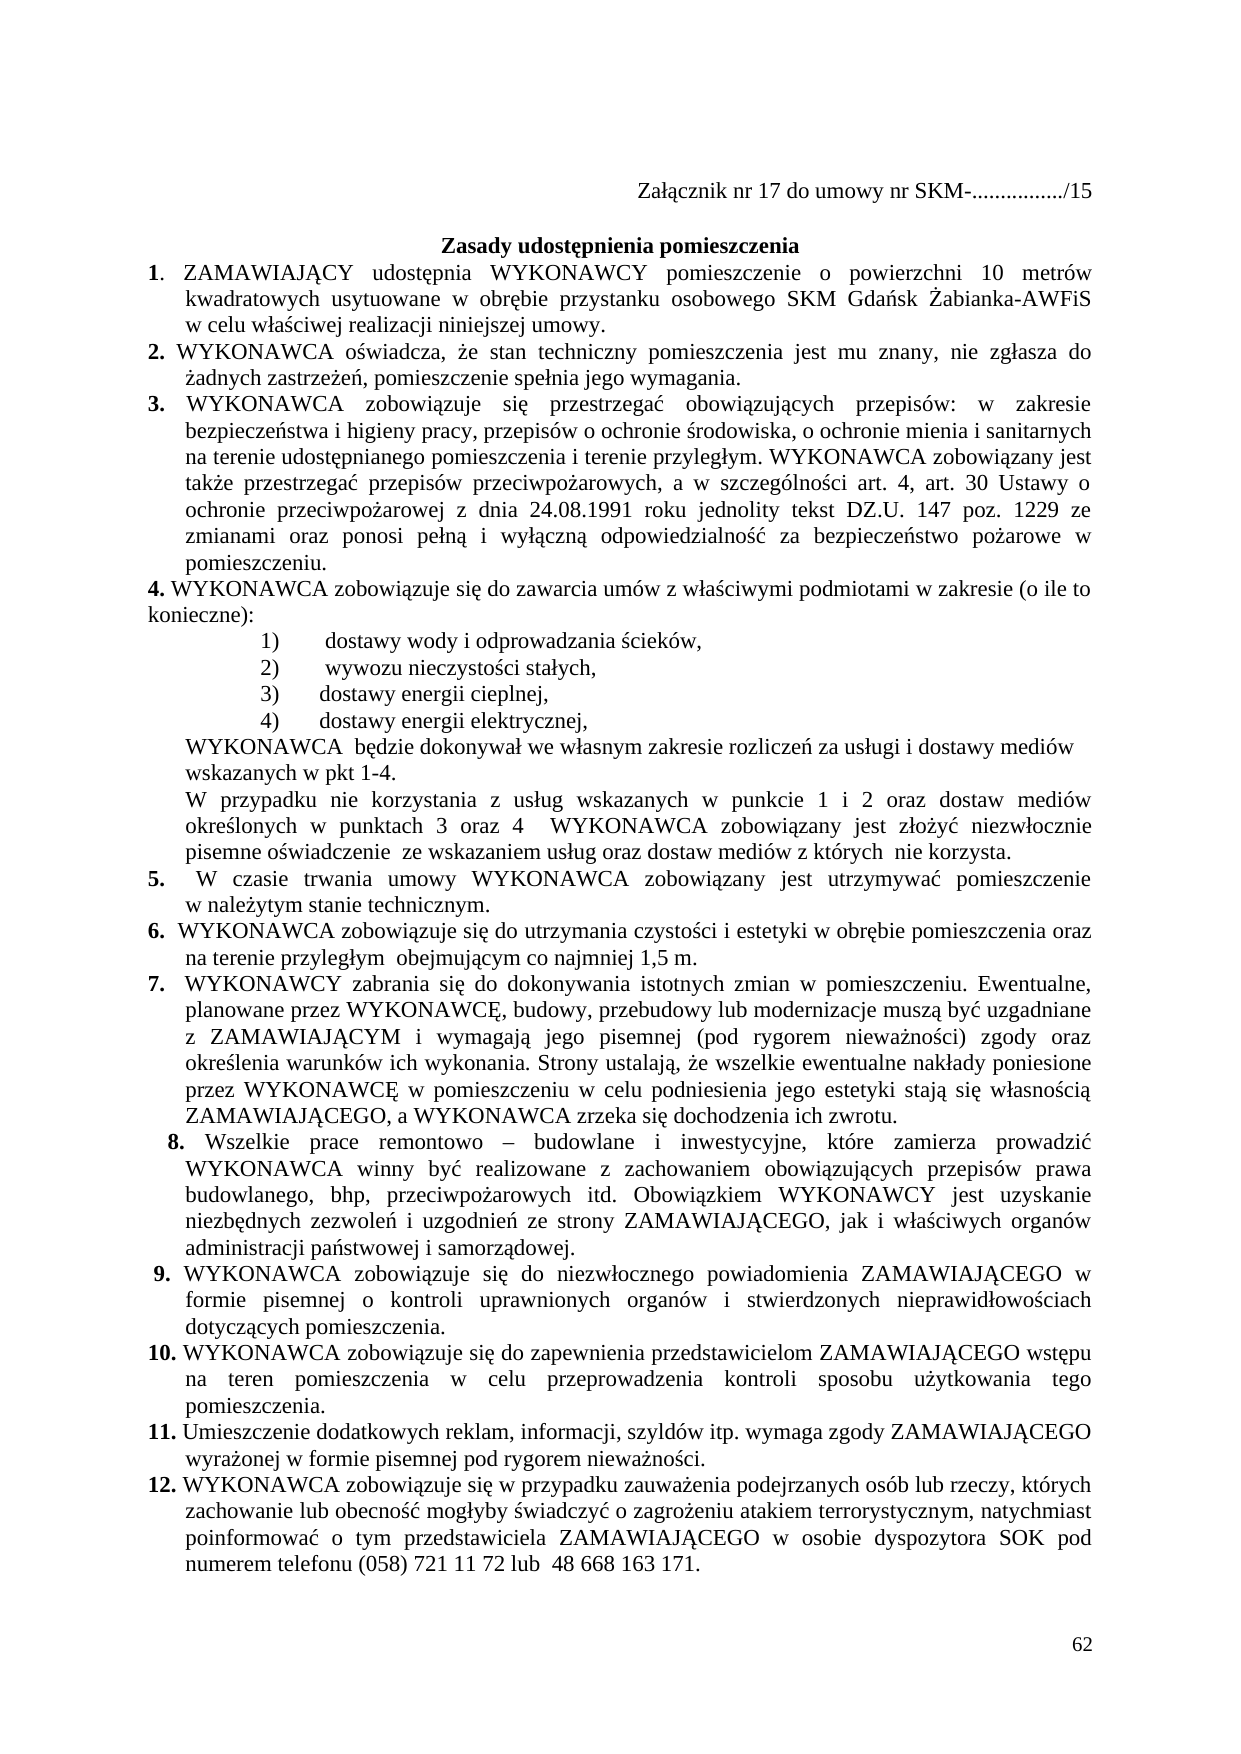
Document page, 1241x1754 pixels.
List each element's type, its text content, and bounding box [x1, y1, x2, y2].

text 6. WYKONAWCA zobowiązuje się do utrzymania czystości i estetyki w obrębie pomieszczenia oraz na terenie przyległym obejmującym co najmniej 1,5 m. [148, 917, 1093, 970]
text 4. WYKONAWCA zobowiązuje się do zawarcia umów z właściwymi podmiotami w zakresie (o ile to konieczne): [148, 575, 1093, 628]
text 2) wywozu nieczystości stałych, [260, 654, 1093, 680]
text 5. W czasie trwania umowy WYKONAWCA zobowiązany jest utrzymywać pomieszczenie w należytym stanie technicznym. [148, 865, 1093, 917]
text Załącznik nr 17 do umowy nr SKM-................/15 [148, 177, 1093, 203]
text 7. WYKONAWCY zabrania się do dokonywania istotnych zmian w pomieszczeniu. Ewentualne, planowane przez WYKONAWCĘ, budowy, przebudowy lub modernizacje muszą być uzgadniane z ZAMAWIAJĄCYM i wymagają jego pisemnej (pod rygorem nieważności) zgody oraz określenia warunków ich wykonania. Strony ustalają, że wszelkie ewentualne nakłady poniesione przez WYKONAWCĘ w pomieszczeniu w celu podniesienia jego estetyki stają się własnością ZAMAWIAJĄCEGO, a WYKONAWCA zrzeka się dochodzenia ich zwrotu. [148, 970, 1093, 1128]
text 8. Wszelkie prace remontowo – budowlane i inwestycyjne, które zamierza prowadzić WYKONAWCA winny być realizowane z zachowaniem obowiązujących przepisów prawa budowlanego, bhp, przeciwpożarowych itd. Obowiązkiem WYKONAWCY jest uzyskanie niezbędnych zezwoleń i uzgodnień ze strony ZAMAWIAJĄCEGO, jak i właściwych organów administracji państwowej i samorządowej. [148, 1128, 1093, 1260]
text WYKONAWCA będzie dokonywał we własnym zakresie rozliczeń za usługi i dostawy mediów wskazanych w pkt 1-4. [185, 733, 1093, 786]
text W przypadku nie korzystania z usług wskazanych w punkcie 1 i 2 oraz dostaw mediów określonych w punktach 3 oraz 4 WYKONAWCA zobowiązany jest złożyć niezwłocznie pisemne oświadczenie ze wskazaniem usług oraz dostaw mediów z których nie korzysta. [185, 786, 1093, 865]
text 4) dostawy energii elektrycznej, [260, 707, 1093, 733]
text 3. WYKONAWCA zobowiązuje się przestrzegać obowiązujących przepisów: w zakresie bezpieczeństwa i higieny pracy, przepisów o ochronie środowiska, o ochronie mienia i sanitarnych na terenie udostępnianego pomieszczenia i terenie przyległym. WYKONAWCA zobowiązany jest także przestrzegać przepisów przeciwpożarowych, a w szczególności art. 4, art. 30 Ustawy o ochronie przeciwpożarowej z dnia 24.08.1991 roku jednolity tekst DZ.U. 147 poz. 1229 ze zmianami oraz ponosi pełną i wyłączną odpowiedzialność za bezpieczeństwo pożarowe w pomieszczeniu. [148, 390, 1093, 575]
text Zasady udostępnienia pomieszczenia [148, 232, 1093, 259]
text 1) dostawy wody i odprowadzania ścieków, [260, 628, 1093, 654]
text 11. Umieszczenie dodatkowych reklam, informacji, szyldów itp. wymaga zgody ZAMAWIAJĄCEGO wyrażonej w formie pisemnej pod rygorem nieważności. [148, 1418, 1093, 1471]
text 2. WYKONAWCA oświadcza, że stan techniczny pomieszczenia jest mu znany, nie zgłasza do żadnych zastrzeżeń, pomieszczenie spełnia jego wymagania. [148, 338, 1093, 390]
text 12. WYKONAWCA zobowiązuje się w przypadku zauważenia podejrzanych osób lub rzeczy, których zachowanie lub obecność mogłyby świadczyć o zagrożeniu atakiem terrorystycznym, natychmiast poinformować o tym przedstawiciela ZAMAWIAJĄCEGO w osobie dyspozytora SOK pod numerem telefonu (058) 721 11 72 lub 48 668 163 171. [148, 1471, 1093, 1576]
text 10. WYKONAWCA zobowiązuje się do zapewnienia przedstawicielom ZAMAWIAJĄCEGO wstępu na teren pomieszczenia w celu przeprowadzenia kontroli sposobu użytkowania tego pomieszczenia. [148, 1339, 1093, 1418]
text 9. WYKONAWCA zobowiązuje się do niezwłocznego powiadomienia ZAMAWIAJĄCEGO w formie pisemnej o kontroli uprawnionych organów i stwierdzonych nieprawidłowościach dotyczących pomieszczenia. [148, 1260, 1093, 1339]
text 1. ZAMAWIAJĄCY udostępnia WYKONAWCY pomieszczenie o powierzchni 10 metrów kwadratowych usytuowane w obrębie przystanku osobowego SKM Gdańsk Żabianka-AWFiS w celu właściwej realizacji niniejszej umowy. [148, 259, 1093, 338]
text 3) dostawy energii cieplnej, [260, 680, 1093, 707]
